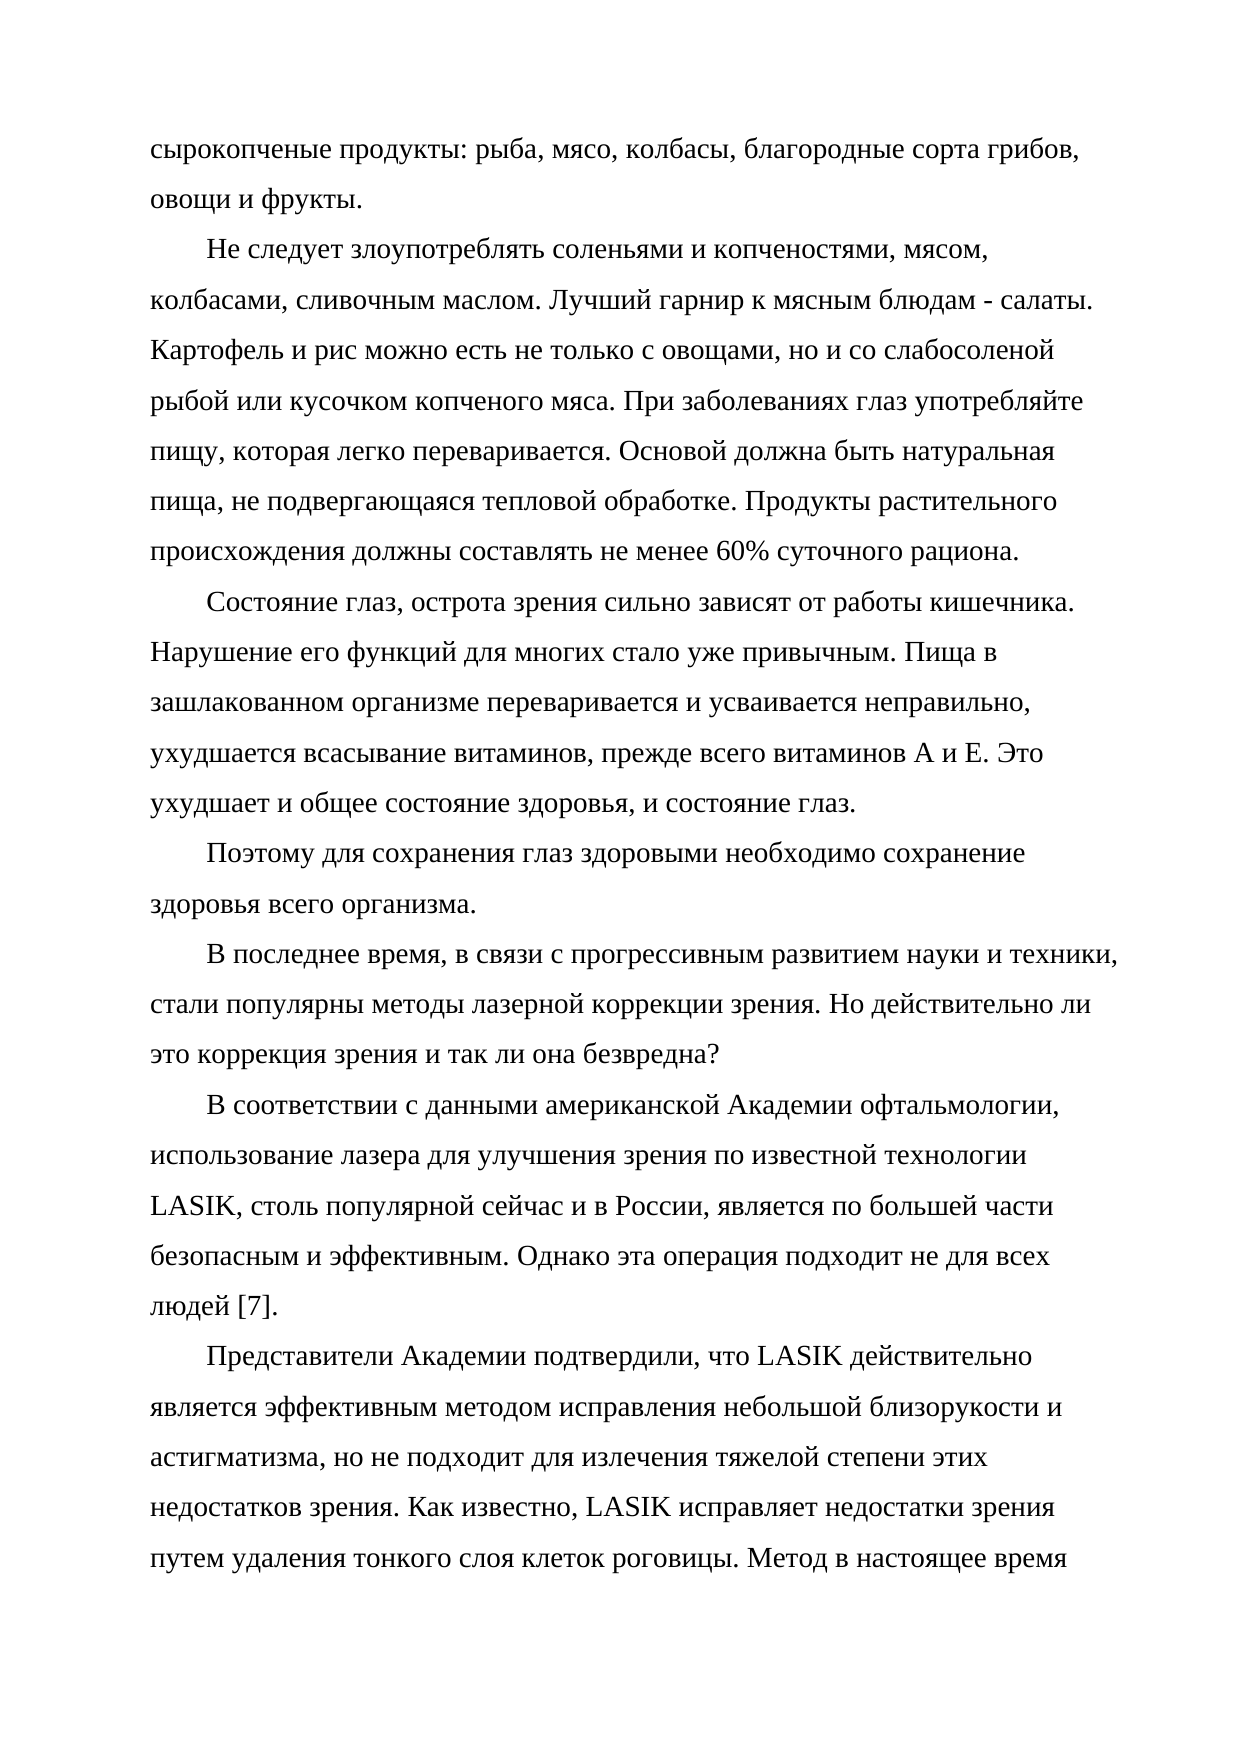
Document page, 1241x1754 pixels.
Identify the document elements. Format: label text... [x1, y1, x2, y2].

text В последнее время, в связи с прогрессивным развитием науки и техники, стали популярны методы лазерной коррекции зрения. Но действительно ли это коррекция зрения и так ли она безвредна? [150, 936, 1125, 1070]
text В соответствии с данными американской Академии офтальмологии, использование лазера для улучшения зрения по известной технологии LASIK, столь популярной сейчас и в России, является по большей части безопасным и эффективным. Однако эта операция подходит не для всех людей [7]. [150, 1087, 1125, 1322]
text Поэтому для сохранения глаз здоровыми необходимо сохранение здоровья всего организма. [150, 835, 1125, 919]
text Состояние глаз, острота зрения сильно зависят от работы кишечника. Нарушение его функций для многих стало уже привычным. Пища в зашлакованном организме переваривается и усваивается неправильно, ухудшается всасывание витаминов, прежде всего витаминов А и Е. Это ухудшает и общее состояние здоровья, и состояние глаз. [150, 584, 1125, 819]
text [150, 1338, 1125, 1573]
text Не следует злоупотреблять соленьями и копченостями, мясом, колбасами, сливочным маслом. Лучший гарнир к мясным блюдам - салаты. Картофель и рис можно есть не только с овощами, но и со слабосоленой рыбой или кусочком копченого мяса. При заболеваниях глаз употребляйте пищу, которая легко переваривается. Основой должна быть натуральная пища, не подвергающаяся тепловой обработке. Продукты растительного происхождения должны составлять не менее 60% суточного рациона. [150, 232, 1125, 567]
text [150, 131, 1125, 215]
